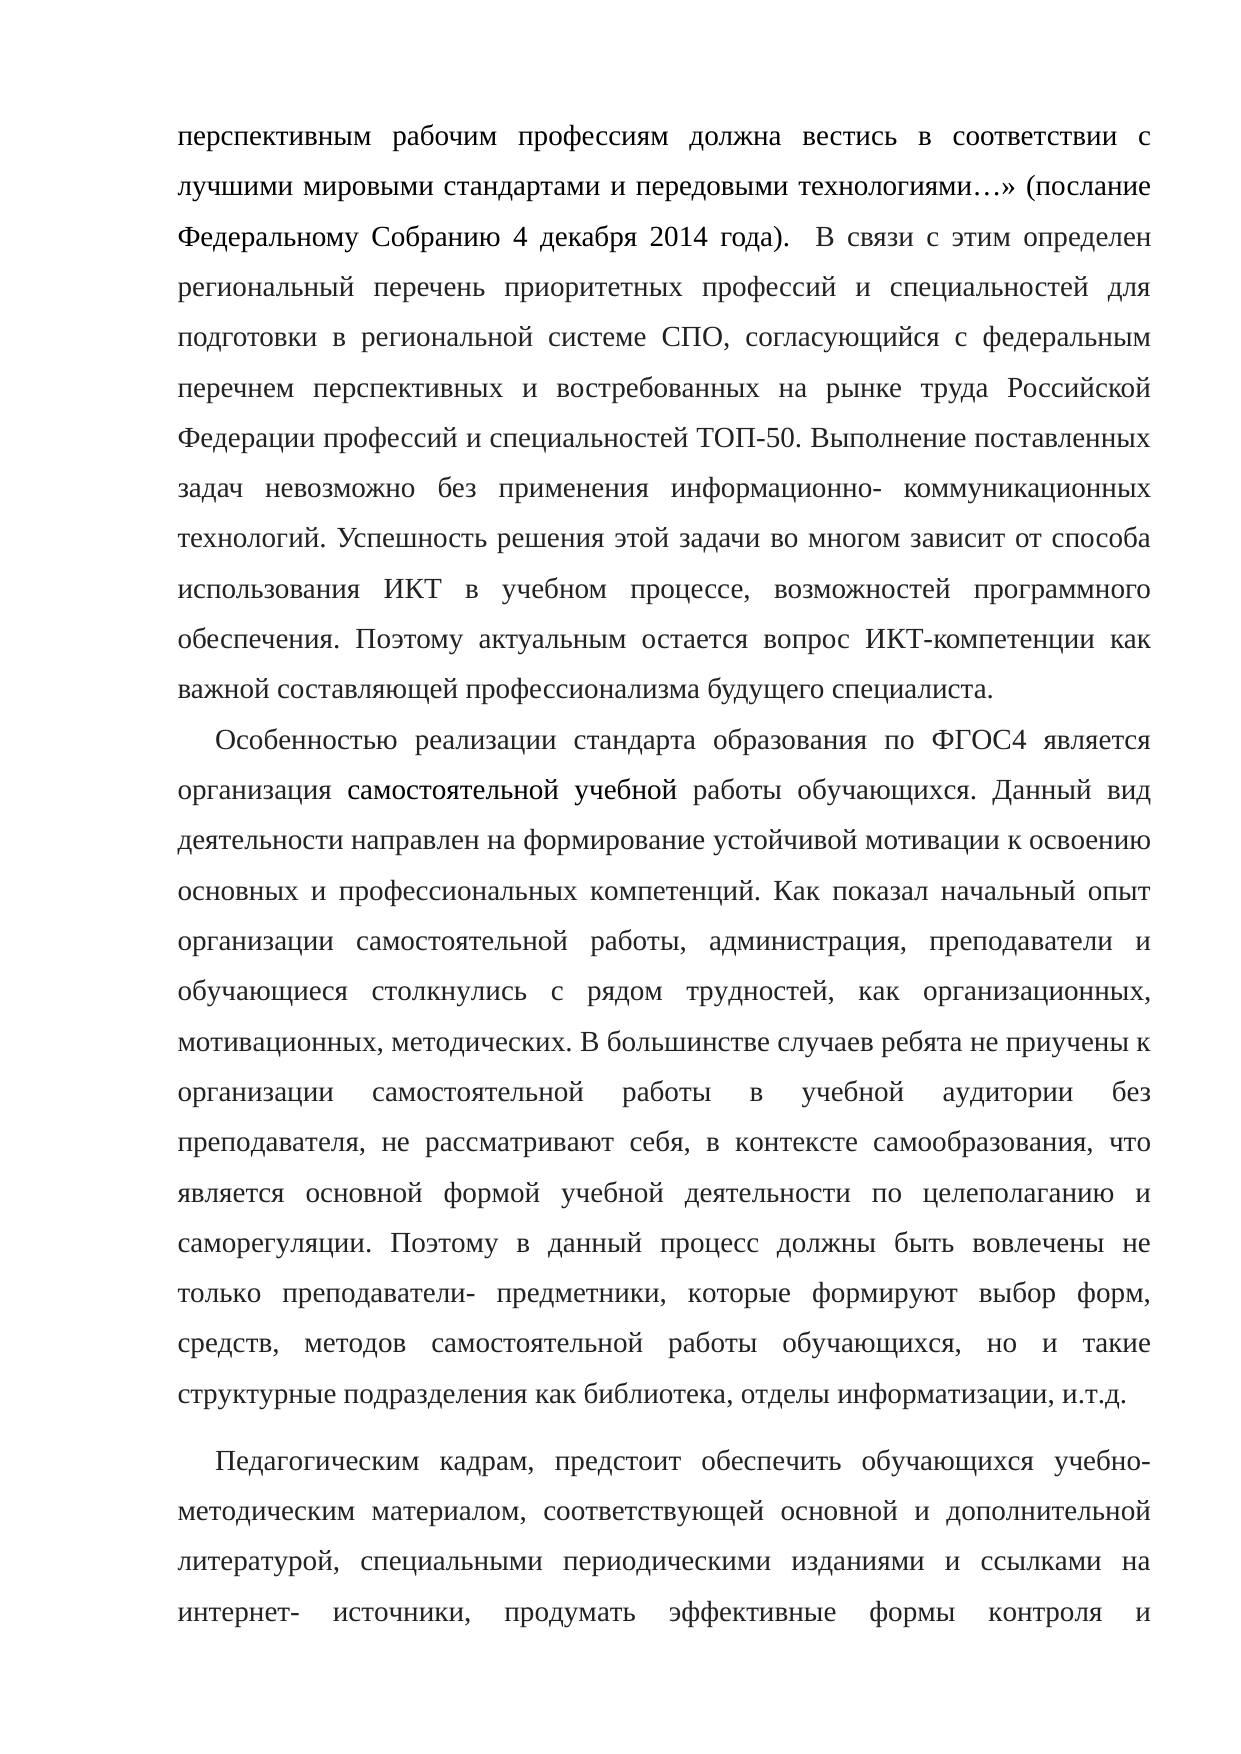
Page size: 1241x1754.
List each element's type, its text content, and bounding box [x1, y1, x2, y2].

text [177, 1443, 1152, 1627]
text Особенностью реализации стандарта образования по ФГОС4 является организация самостоятельной учебной работы обучающихся. Данный вид деятельности направлен на формирование устойчивой мотивации к освоению основных и профессиональных компетенций. Как показал начальный опыт организации самостоятельной работы, администрация, преподаватели и обучающиеся столкнулись с рядом трудностей, как организационных, мотивационных, методических. В большинстве случаев ребята не приучены к организации самостоятельной работы в учебной аудитории без преподавателя, не рассматривают себя, в контексте самообразования, что является основной формой учебной деятельности по целеполаганию и саморегуляции. Поэтому в данный процесс должны быть вовлечены не только преподаватели- предметники, которые формируют выбор форм, средств, методов самостоятельной работы обучающихся, но и такие структурные подразделения как библиотека, отделы информатизации, и.т.д. [177, 722, 1152, 1409]
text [177, 118, 1152, 705]
